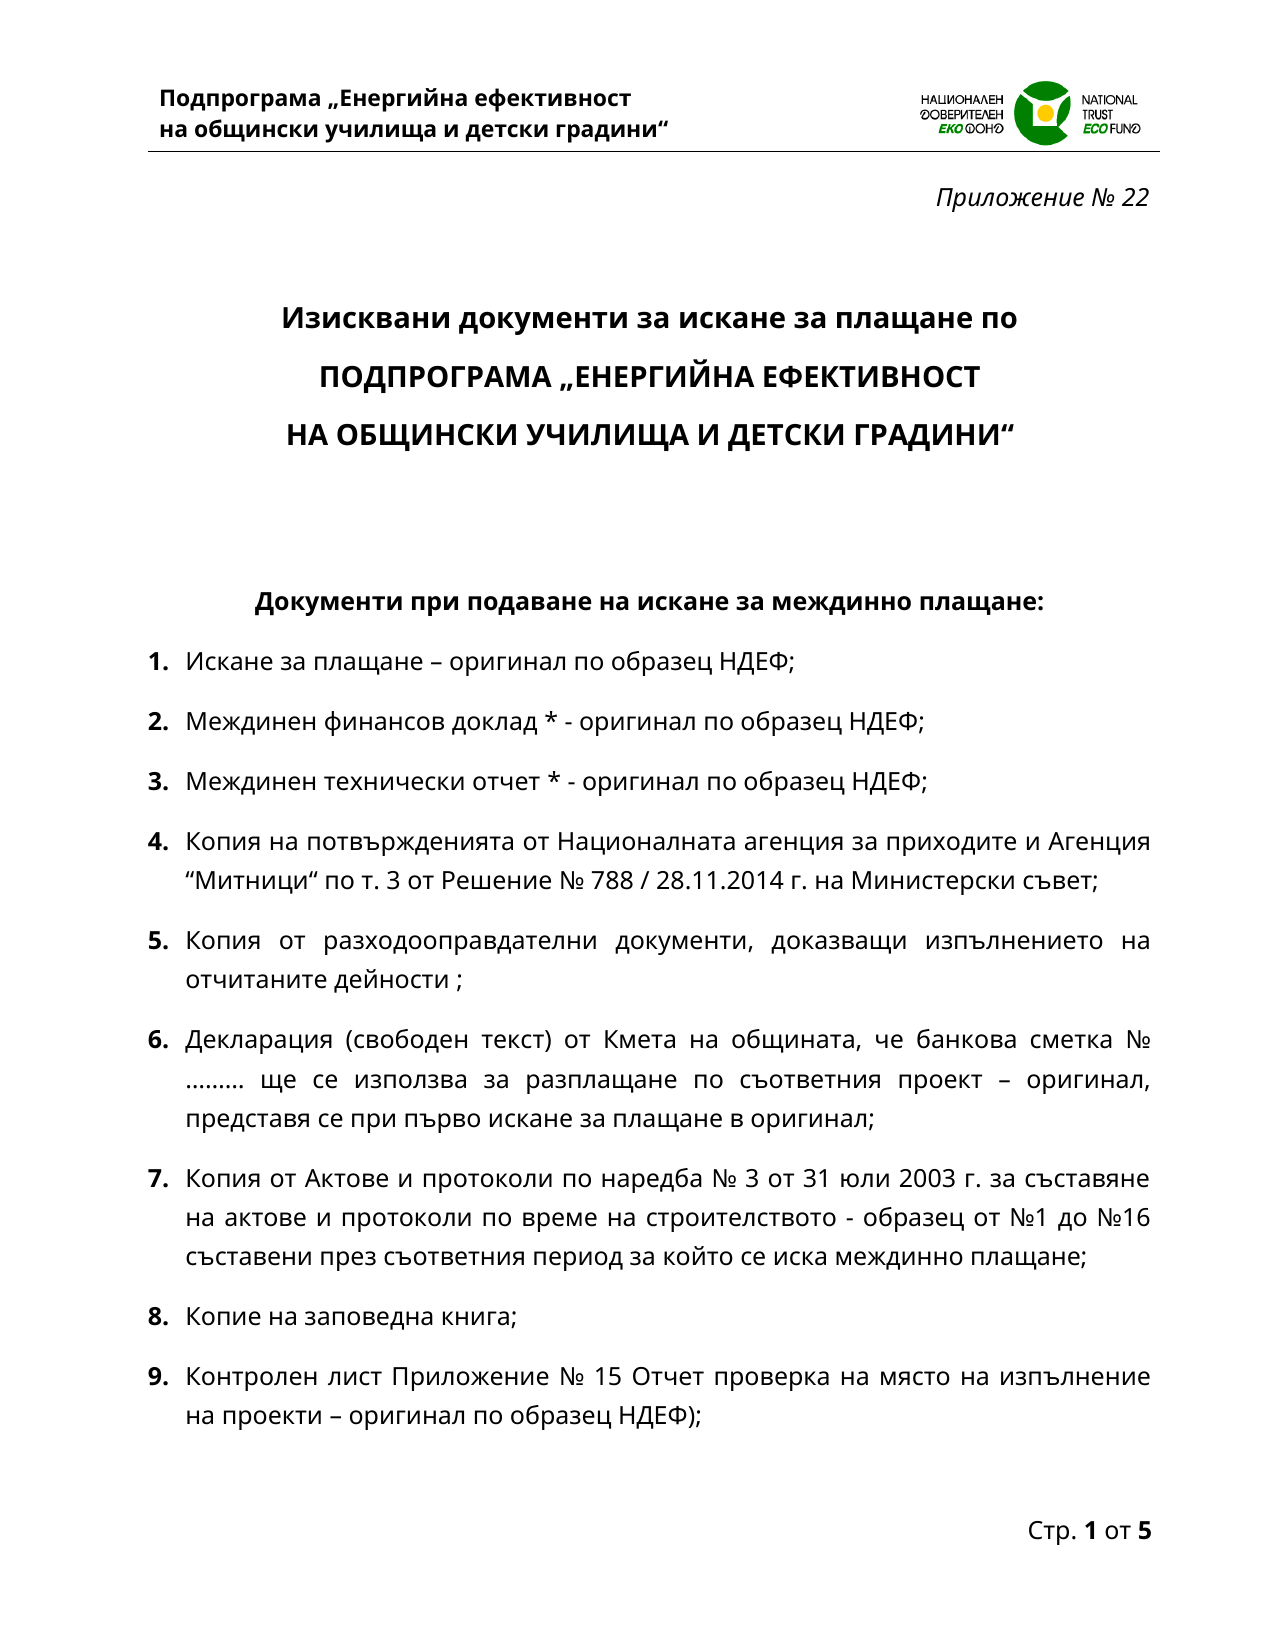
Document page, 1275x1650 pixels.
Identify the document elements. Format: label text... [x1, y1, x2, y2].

text Документи при подаване на искане за междинно плащане: [148, 584, 1152, 618]
list Декларация (свободен текст) от Кмета на общината, че банкова сметка №……… ще се използва за разплащане по съответния проект – оригинал, представя се при първо искане за плащане в оригинал; [148, 1022, 1152, 1134]
list Копие на заповедна книга; [148, 1299, 1152, 1333]
text ПОДПРОГРАМА „ЕНЕРГИЙНА ЕФЕКТИВНОСТ [148, 356, 1152, 396]
list Искане за плащане – оригинал по образец НДЕФ; [148, 644, 1152, 678]
picture [909, 75, 1150, 151]
text Приложение № 22 [148, 179, 1152, 214]
list Копия от Актове и протоколи по наредба № 3 от 31 юли 2003 г. за съставяне на актове и протоколи по време на строителството - образец от №1 до №16 съставени през съответния период за който се иска междинно плащане; [148, 1160, 1152, 1273]
text Изисквани документи за искане за плащане по [148, 298, 1152, 337]
list Контролен лист Приложение № 15 Отчет проверка на място на изпълнение на проекти – оригинал по образец НДЕФ); [148, 1359, 1152, 1432]
text НА ОБЩИНСКИ УЧИЛИЩА И ДЕТСКИ ГРАДИНИ“ [148, 414, 1152, 454]
list Копия от разходооправдателни документи, доказващи изпълнението на отчитаните дейности ; [148, 923, 1152, 996]
list Междинен финансов доклад * - оригинал по образец НДЕФ; [148, 704, 1152, 738]
list Копия на потвържденията от Националната агенция за приходите и Агенция “Митници“ по т. 3 от Решение № 788 / 28.11.2014 г. на Министерски съвет; [148, 824, 1152, 897]
list Междинен технически отчет * - оригинал по образец НДЕФ; [148, 764, 1152, 798]
